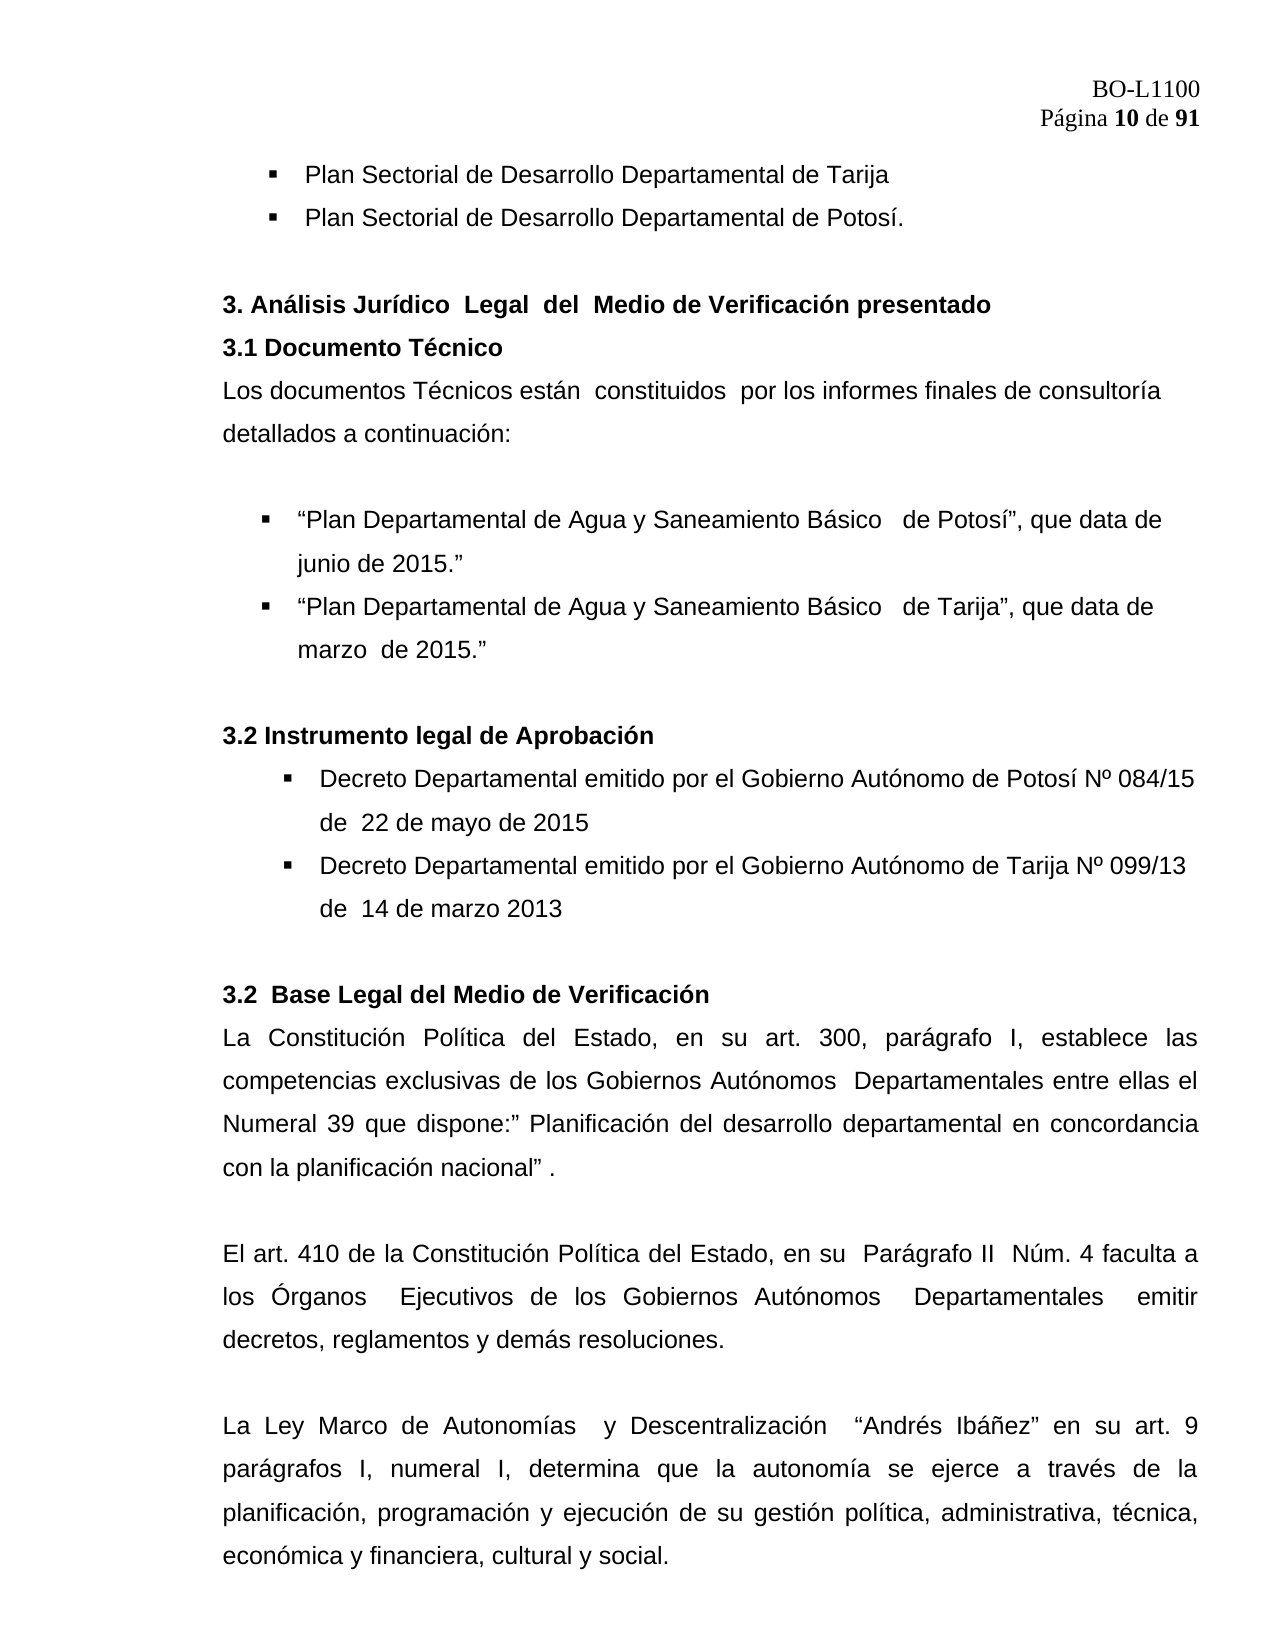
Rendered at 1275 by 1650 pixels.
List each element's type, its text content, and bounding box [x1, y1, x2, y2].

text El art. 410 de la Constitución Política del Estado, en su Parágrafo II Núm. 4 faculta a los Órganos Ejecutivos de los Gobiernos Autónomos Departamentales emitir decretos, reglamentos y demás resoluciones. [222, 1239, 1200, 1354]
list Plan Sectorial de Desarrollo Departamental de Tarija [267, 160, 1200, 189]
list “Plan Departamental de Agua y Saneamiento Básico de Tarija”, que data de marzo de [260, 592, 1200, 664]
text 3.1 Documento Técnico [222, 333, 1200, 362]
text La Ley Marco de Autonomías y Descentralización “Andrés Ibáñez” en su art. 9 parágrafos I, numeral I, determina que la autonomía se ejerce a través de la planificación, programación y ejecución de su gestión política, administrativa, técnica, económica y financiera, cultural y social. [222, 1411, 1200, 1569]
text 3.2 Base Legal del Medio de Verificación [222, 980, 1200, 1009]
list Plan Sectorial de Desarrollo Departamental de Potosí. [267, 203, 1200, 232]
text 3. Análisis Jurídico Legal del Medio de Verificación presentado [222, 290, 1200, 318]
text 3.2 Instrumento legal de Aprobación [222, 721, 1200, 750]
text Los documentos Técnicos están constituidos por los informes finales de consultoría detallados a continuación: [222, 376, 1200, 448]
list “Plan Departamental de Agua y Saneamiento Básico de Potosí”, que data de junio de [260, 505, 1200, 577]
text La Constitución Política del Estado, en su art. 300, parágrafo I, establece las competencias exclusivas de los Gobiernos Autónomos Departamentales entre ellas el Numeral 39 que dispone:” Planificación del desarrollo departamental en concordancia con la planificación nacional” . [222, 1023, 1200, 1181]
list Decreto Departamental emitido por el Gobierno Autónomo de Tarija Nº 099/13 de 14 de marzo 2013 [282, 851, 1200, 923]
list Decreto Departamental emitido por el Gobierno Autónomo de Potosí Nº 084/15 de 22 de mayo de 2015 [282, 764, 1200, 836]
